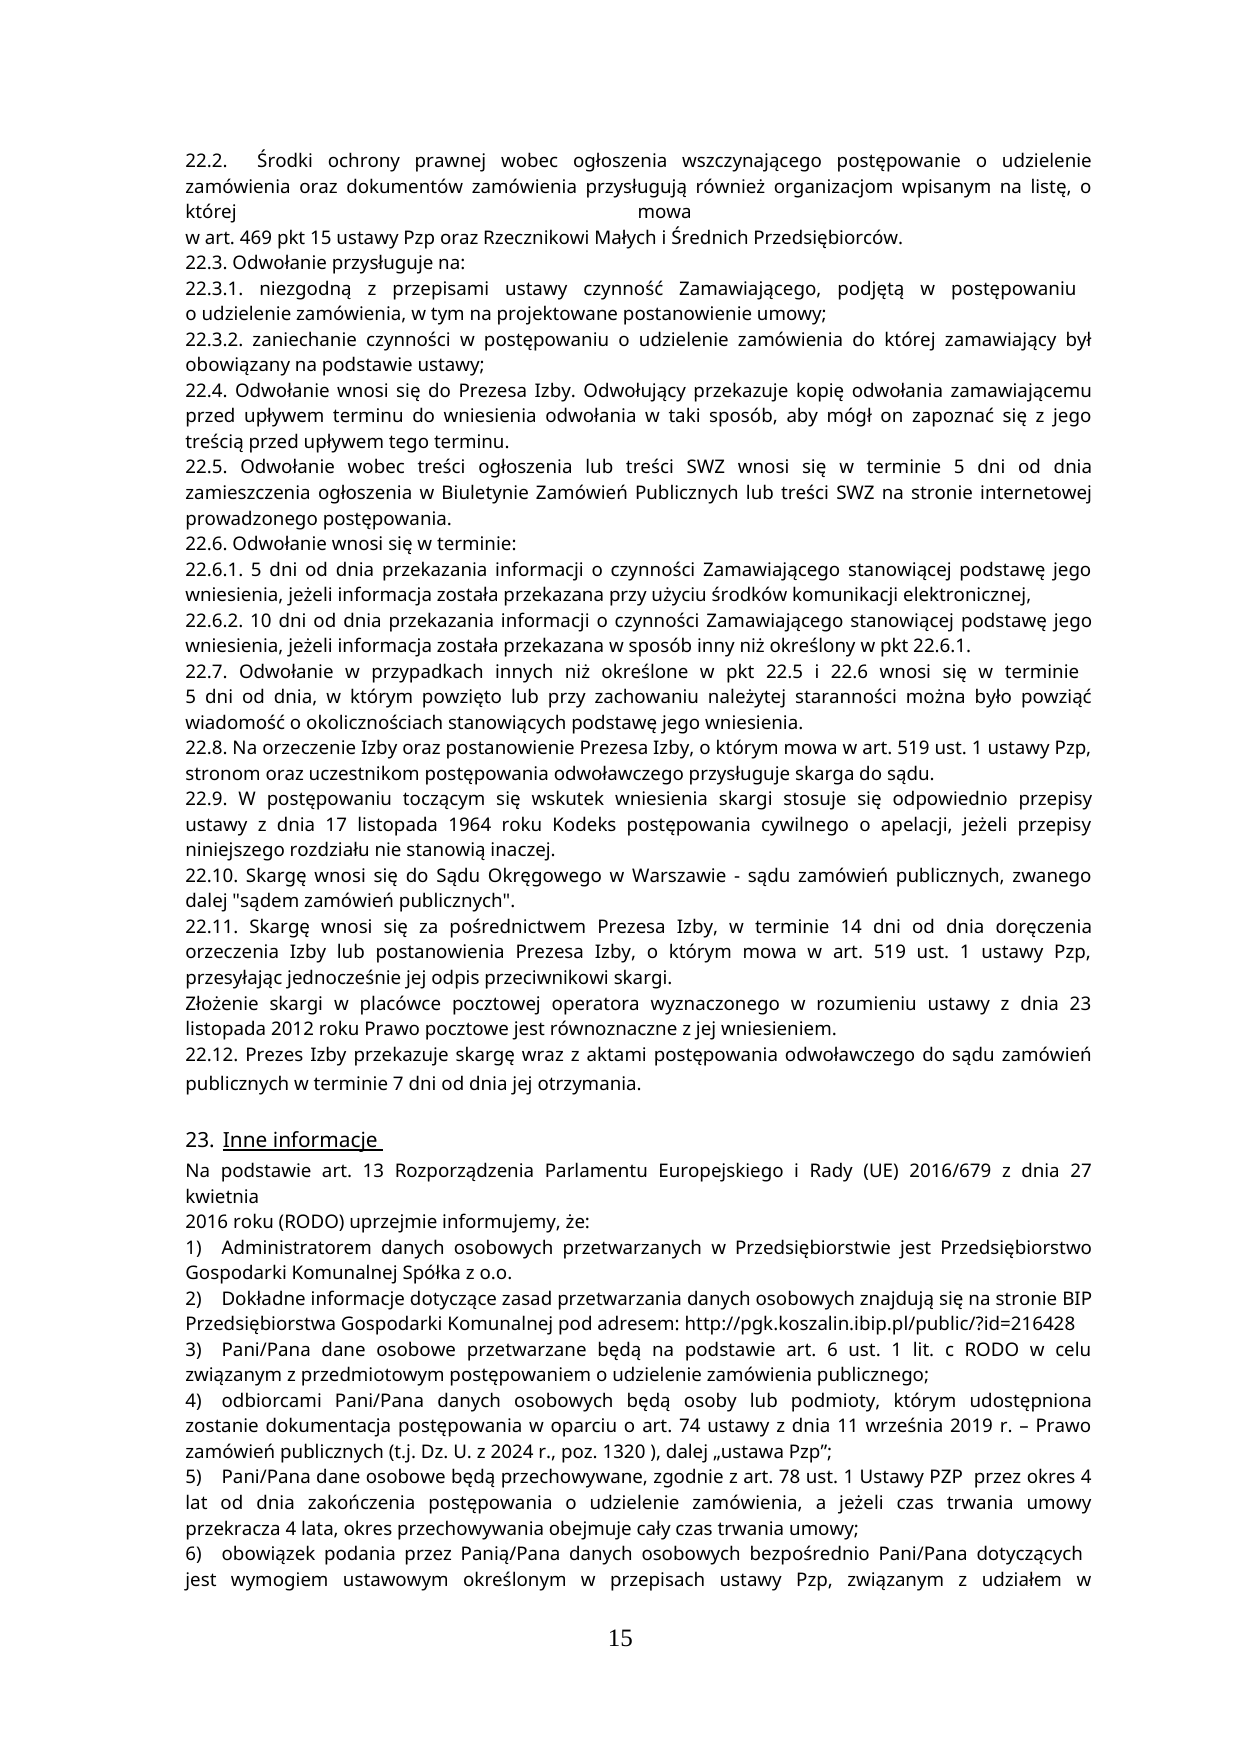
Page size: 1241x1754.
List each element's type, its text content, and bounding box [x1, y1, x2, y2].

text 22.6.1. 5 dni od dnia przekazania informacji o czynności Zamawiającego stanowiącej podstawę jego wniesienia, jeżeli informacja została przekazana przy użyciu środków komunikacji elektronicznej, [185, 556, 1093, 607]
text 22.3.1. niezgodną z przepisami ustawy czynność Zamawiającego, podjętą w postępowaniu o udzielenie zamówienia, w tym na projektowane postanowienie umowy; [185, 275, 1093, 326]
text 22.7. Odwołanie w przypadkach innych niż określone w pkt 22.5 i 22.6 wnosi się w terminie 5 dni od dnia, w którym powzięto lub przy zachowaniu należytej staranności można było powziąć wiadomość o okolicznościach stanowiących podstawę jego wniesienia. [185, 658, 1093, 734]
list Inne informacje [185, 1125, 1093, 1153]
text 22.5. Odwołanie wobec treści ogłoszenia lub treści SWZ wnosi się w terminie 5 dni od dnia zamieszczenia ogłoszenia w Biuletynie Zamówień Publicznych lub treści SWZ na stronie internetowej prowadzonego postępowania. [185, 454, 1093, 530]
text 22.3. Odwołanie przysługuje na: [185, 250, 1093, 275]
text Na podstawie art. 13 Rozporządzenia Parlamentu Europejskiego i Rady (UE) 2016/679 z dnia 27 kwietnia 2016 roku (RODO) uprzejmie informujemy, że: [185, 1157, 1093, 1234]
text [185, 1540, 1093, 1591]
text 22.11. Skargę wnosi się za pośrednictwem Prezesa Izby, w terminie 14 dni od dnia doręczenia orzeczenia Izby lub postanowienia Prezesa Izby, o którym mowa w art. 519 ust. 1 ustawy Pzp, przesyłając jednocześnie jej odpis przeciwnikowi skargi. [185, 913, 1093, 990]
text 4) odbiorcami Pani/Pana danych osobowych będą osoby lub podmioty, którym udostępniona zostanie dokumentacja postępowania w oparciu o art. 74 ustawy z dnia 11 września 2019 r. – Prawo zamówień publicznych (t.j. Dz. U. z 2024 r., poz. 1320 ), dalej „ustawa Pzp”; [185, 1387, 1093, 1464]
text 22.2. Środki ochrony prawnej wobec ogłoszenia wszczynającego postępowanie o udzielenie zamówienia oraz dokumentów zamówienia przysługują również organizacjom wpisanym na listę, o której mowa w art. 469 pkt 15 ustawy Pzp oraz Rzecznikowi Małych i Średnich Przedsiębiorców. [185, 148, 1093, 250]
text 22.6.2. 10 dni od dnia przekazania informacji o czynności Zamawiającego stanowiącej podstawę jego wniesienia, jeżeli informacja została przekazana w sposób inny niż określony w pkt 22.6.1. [185, 607, 1093, 658]
text 22.4. Odwołanie wnosi się do Prezesa Izby. Odwołujący przekazuje kopię odwołania zamawiającemu przed upływem terminu do wniesienia odwołania w taki sposób, aby mógł on zapoznać się z jego treścią przed upływem tego terminu. [185, 377, 1093, 454]
text 1) Administratorem danych osobowych przetwarzanych w Przedsiębiorstwie jest Przedsiębiorstwo Gospodarki Komunalnej Spółka z o.o. [185, 1234, 1093, 1285]
text 2) Dokładne informacje dotyczące zasad przetwarzania danych osobowych znajdują się na stronie BIP Przedsiębiorstwa Gospodarki Komunalnej pod adresem: http://pgk.koszalin.ibip.pl/public/?id=216428 [185, 1285, 1093, 1336]
text 22.12. Prezes Izby przekazuje skargę wraz z aktami postępowania odwoławczego do sądu zamówień publicznych w terminie 7 dni od dnia jej otrzymania. [185, 1041, 1093, 1096]
text 3) Pani/Pana dane osobowe przetwarzane będą na podstawie art. 6 ust. 1 lit. c RODO w celu związanym z przedmiotowym postępowaniem o udzielenie zamówienia publicznego; [185, 1336, 1093, 1387]
text 22.6. Odwołanie wnosi się w terminie: [185, 530, 1093, 556]
text 22.9. W postępowaniu toczącym się wskutek wniesienia skargi stosuje się odpowiednio przepisy ustawy z dnia 17 listopada 1964 roku Kodeks postępowania cywilnego o apelacji, jeżeli przepisy niniejszego rozdziału nie stanowią inaczej. [185, 786, 1093, 862]
text 22.8. Na orzeczenie Izby oraz postanowienie Prezesa Izby, o którym mowa w art. 519 ust. 1 ustawy Pzp, stronom oraz uczestnikom postępowania odwoławczego przysługuje skarga do sądu. [185, 734, 1093, 786]
text 22.3.2. zaniechanie czynności w postępowaniu o udzielenie zamówienia do której zamawiający był obowiązany na podstawie ustawy; [185, 326, 1093, 377]
text 22.10. Skargę wnosi się do Sądu Okręgowego w Warszawie - sądu zamówień publicznych, zwanego dalej "sądem zamówień publicznych". [185, 862, 1093, 913]
text Złożenie skargi w placówce pocztowej operatora wyznaczonego w rozumieniu ustawy z dnia 23 listopada 2012 roku Prawo pocztowe jest równoznaczne z jej wniesieniem. [185, 990, 1093, 1041]
text 5) Pani/Pana dane osobowe będą przechowywane, zgodnie z art. 78 ust. 1 Ustawy PZP przez okres 4 lat od dnia zakończenia postępowania o udzielenie zamówienia, a jeżeli czas trwania umowy przekracza 4 lata, okres przechowywania obejmuje cały czas trwania umowy; [185, 1464, 1093, 1540]
